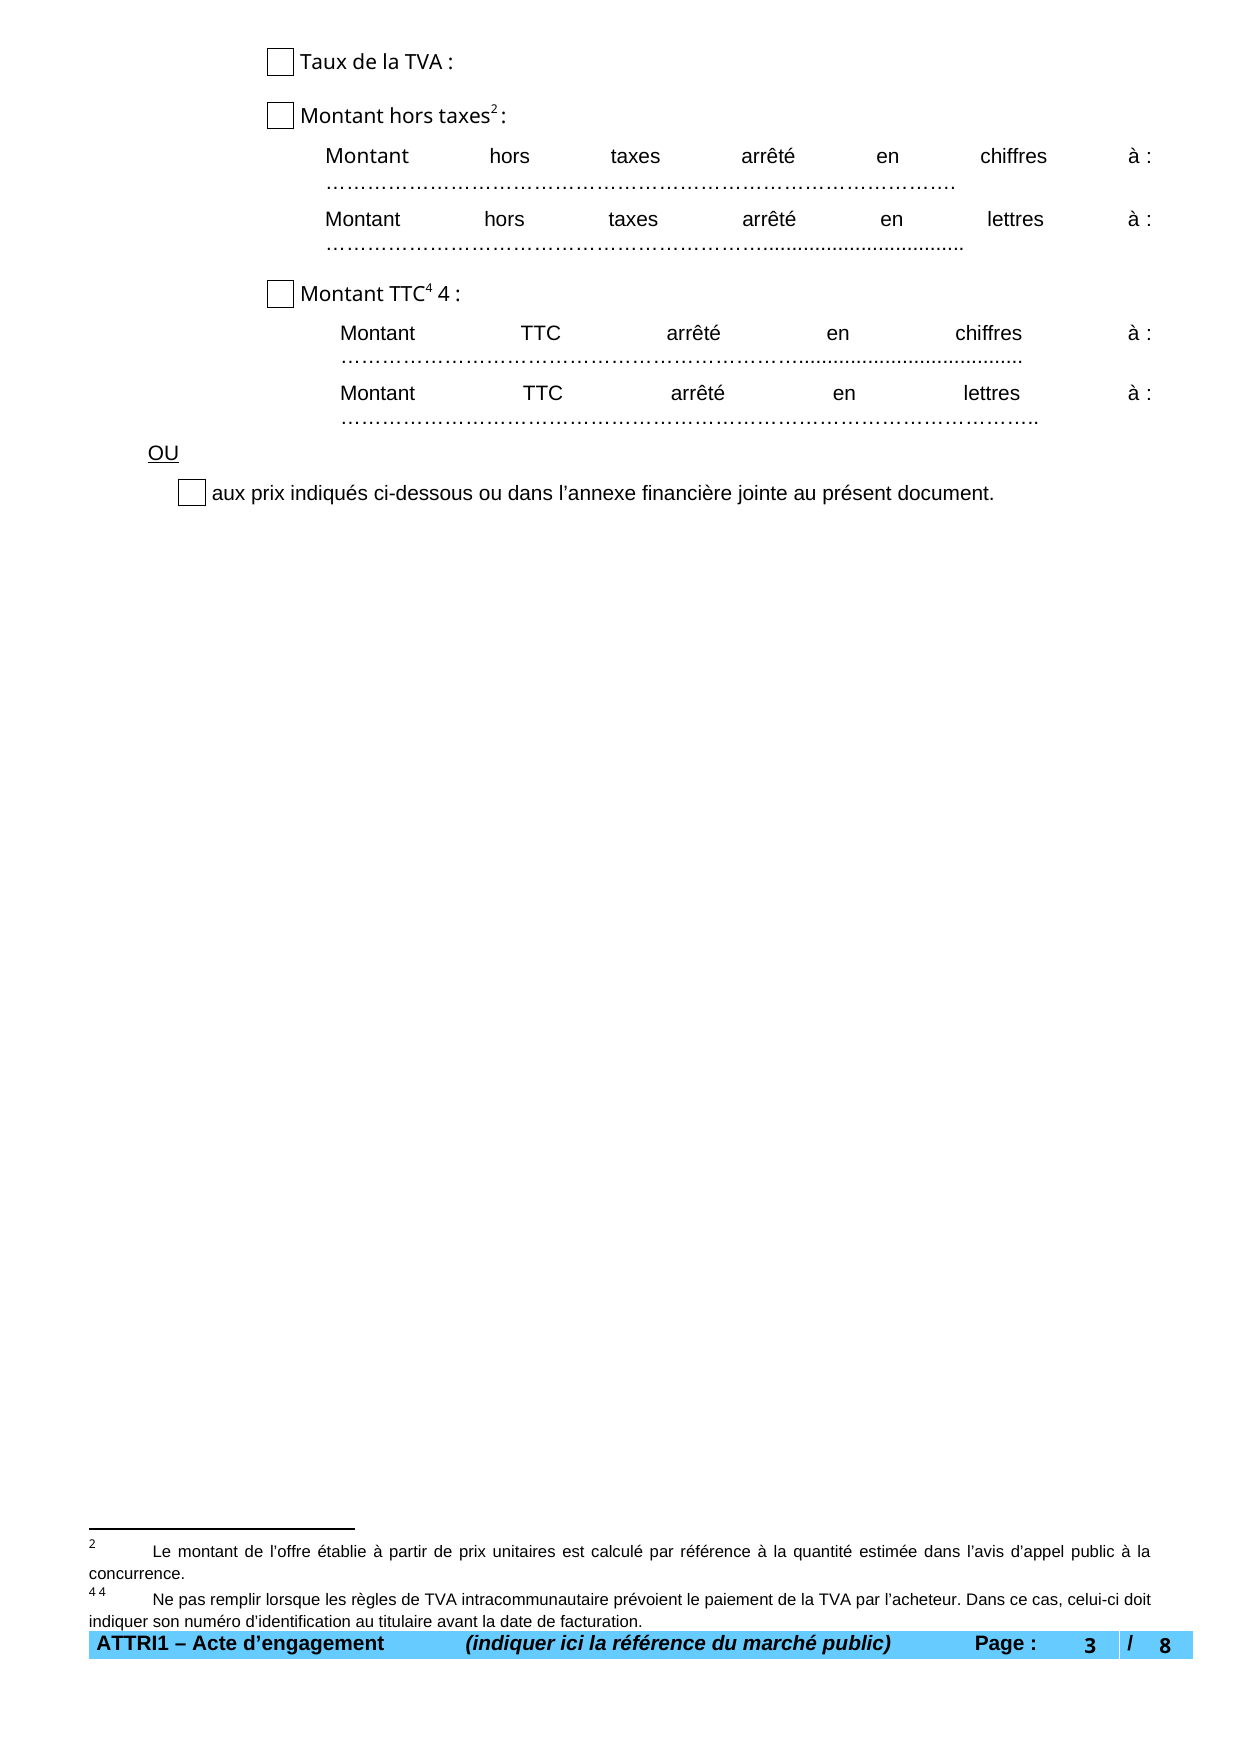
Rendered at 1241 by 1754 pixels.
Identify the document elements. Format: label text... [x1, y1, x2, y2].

text Montant TTC4 : [266, 279, 1152, 308]
text Montant hors taxes : [266, 101, 1152, 129]
text Montant hors taxes arrêté en chiffres à : ………………………………………………………………………………. [325, 142, 1152, 194]
text Montant TTC arrêté en chiffres à : …………………………………………………………....................................... [340, 320, 1152, 368]
text Taux de la TVA : [266, 47, 1152, 76]
text Montant TTC arrêté en lettres à : ……………………………………………………………………………………….. [340, 381, 1152, 429]
text aux prix indiqués ci-dessous ou dans l’annexe financière jointe au présent document. [162, 478, 1152, 506]
text OU [148, 441, 1152, 465]
text Montant hors taxes arrêté en lettres à : ………………………………………………………................................... [325, 207, 1152, 254]
